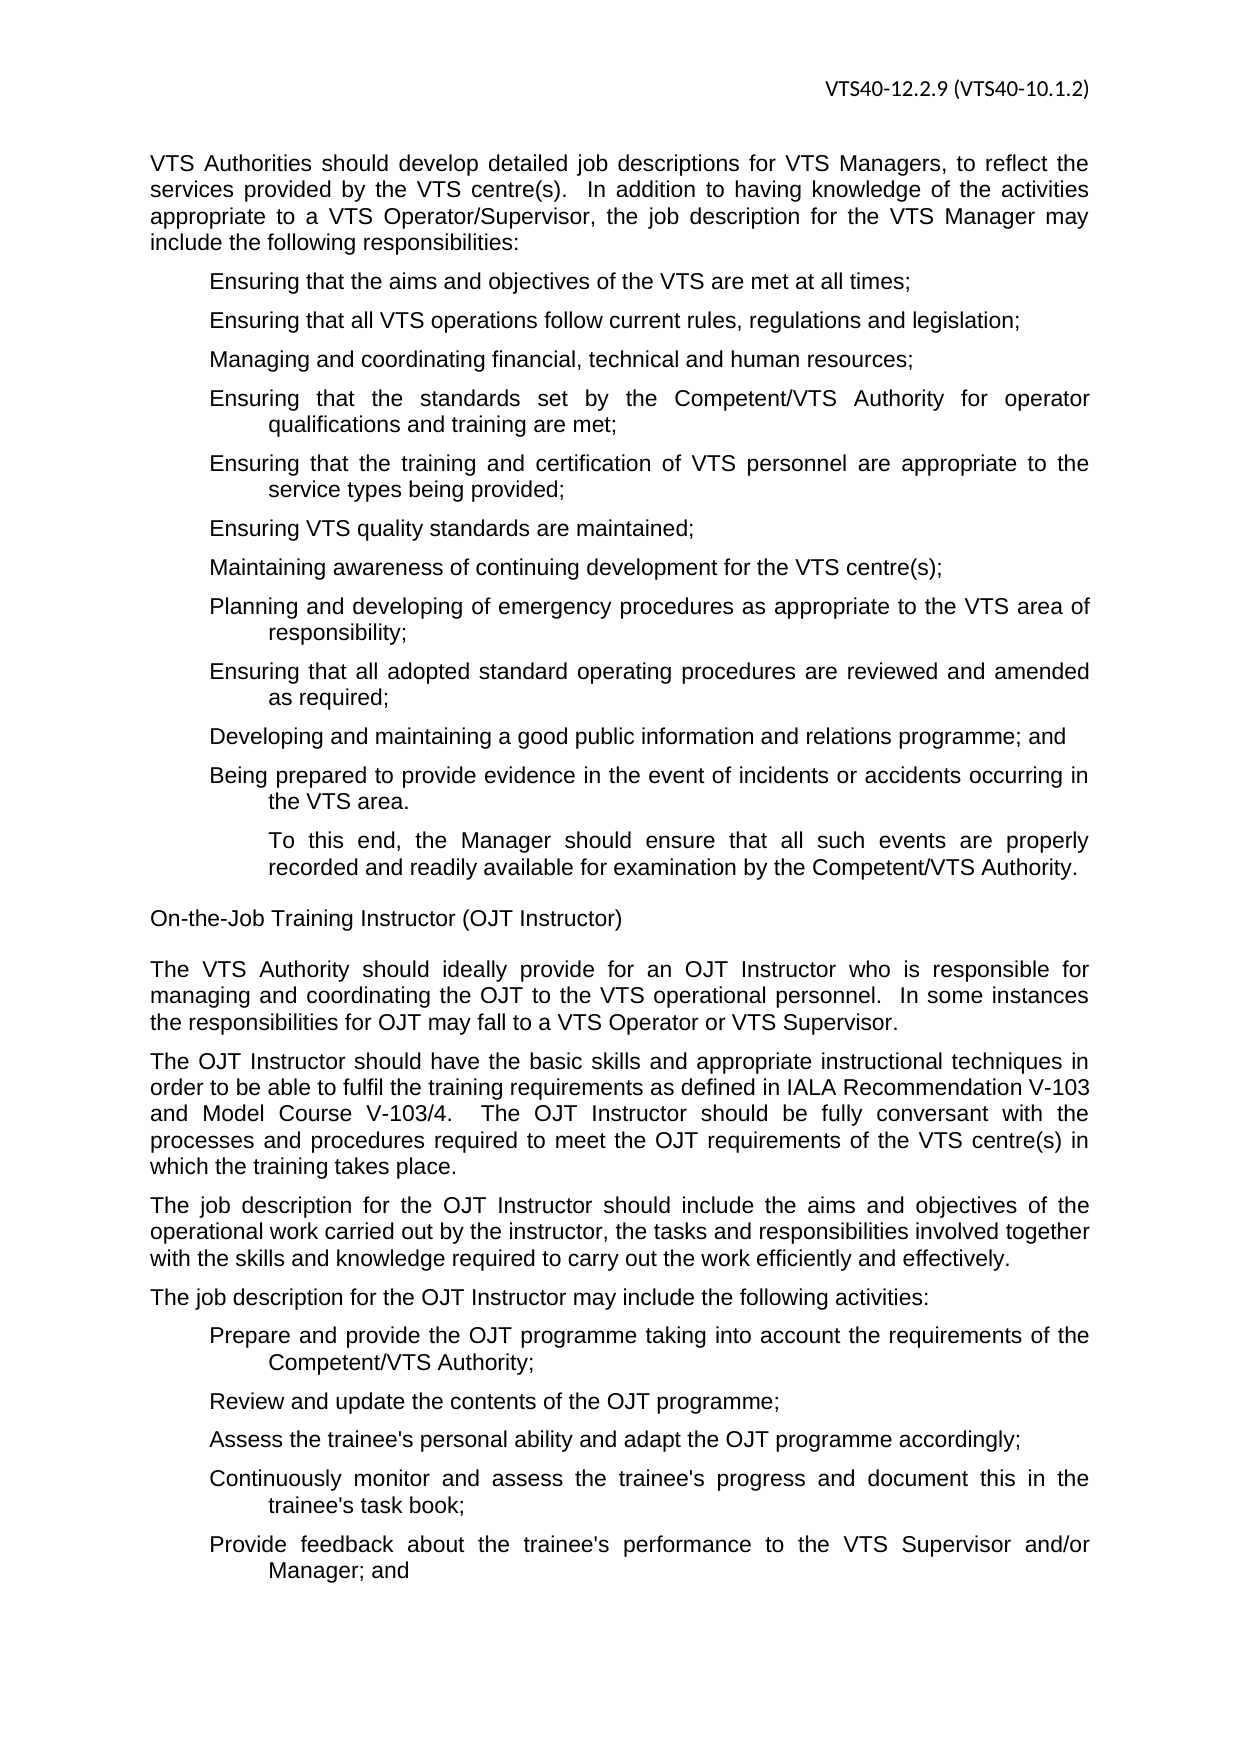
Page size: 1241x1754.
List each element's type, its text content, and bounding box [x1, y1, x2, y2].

text VTS Authorities should develop detailed job descriptions for VTS Managers, to reflect the services provided by the VTS centre(s). In addition to having knowledge of the activities appropriate to a VTS Operator/Supervisor, the job description for the VTS Manager may include the following responsibilities: [150, 150, 1090, 255]
text Being prepared to provide evidence in the event of incidents or accidents occurring in the VTS area. [209, 762, 1090, 814]
text Maintaining awareness of continuing development for the VTS centre(s); [209, 554, 1090, 580]
text Continuously monitor and assess the trainee's progress and document this in the trainee's task book; [209, 1465, 1090, 1518]
text Ensuring that the standards set by the Competent/VTS Authority for operator qualifications and training are met; [209, 384, 1090, 437]
text Ensuring that all VTS operations follow current rules, regulations and legislation; [209, 307, 1090, 333]
text To this end, the Manager should ensure that all such events are properly recorded and readily available for examination by the Competent/VTS Authority. [268, 827, 1090, 880]
text Ensuring that the training and certification of VTS personnel are appropriate to the service types being provided; [209, 450, 1090, 502]
text The job description for the OJT Instructor may include the following activities: [150, 1283, 1090, 1310]
text Ensuring that the aims and objectives of the VTS are met at all times; [209, 268, 1090, 294]
text Planning and developing of emergency procedures as appropriate to the VTS area of responsibility; [209, 593, 1090, 645]
text Review and update the contents of the OJT programme; [209, 1388, 1090, 1414]
text Ensuring VTS quality standards are maintained; [209, 515, 1090, 541]
text The job description for the OJT Instructor should include the aims and objectives of the operational work carried out by the instructor, the tasks and responsibilities involved together with the skills and knowledge required to carry out the work efficiently and effectively. [150, 1192, 1090, 1271]
text Developing and maintaining a good public information and relations programme; and [209, 723, 1090, 749]
text The VTS Authority should ideally provide for an OJT Instructor who is responsible for managing and coordinating the OJT to the VTS operational personnel. In some instances the responsibilities for OJT may fall to a VTS Operator or VTS Supervisor. [150, 956, 1090, 1035]
text Ensuring that all adopted standard operating procedures are reviewed and amended as required; [209, 658, 1090, 711]
text Prepare and provide the OJT programme taking into account the requirements of the Competent/VTS Authority; [209, 1322, 1090, 1375]
text The OJT Instructor should have the basic skills and appropriate instructional techniques in order to be able to fulfil the training requirements as defined in IALA Recommendation V-103 and Model Course V-103/4. The OJT Instructor should be fully conversant with the processes and procedures required to meet the OJT requirements of the VTS centre(s) in which the training takes place. [150, 1048, 1090, 1179]
text Provide feedback about the trainee's performance to the VTS Supervisor and/or Manager; and [209, 1531, 1090, 1583]
list On-the-Job Training Instructor (OJT Instructor) [150, 905, 1090, 931]
text Assess the trainee's personal ability and adapt the OJT programme accordingly; [209, 1426, 1090, 1453]
text Managing and coordinating financial, technical and human resources; [209, 346, 1090, 372]
